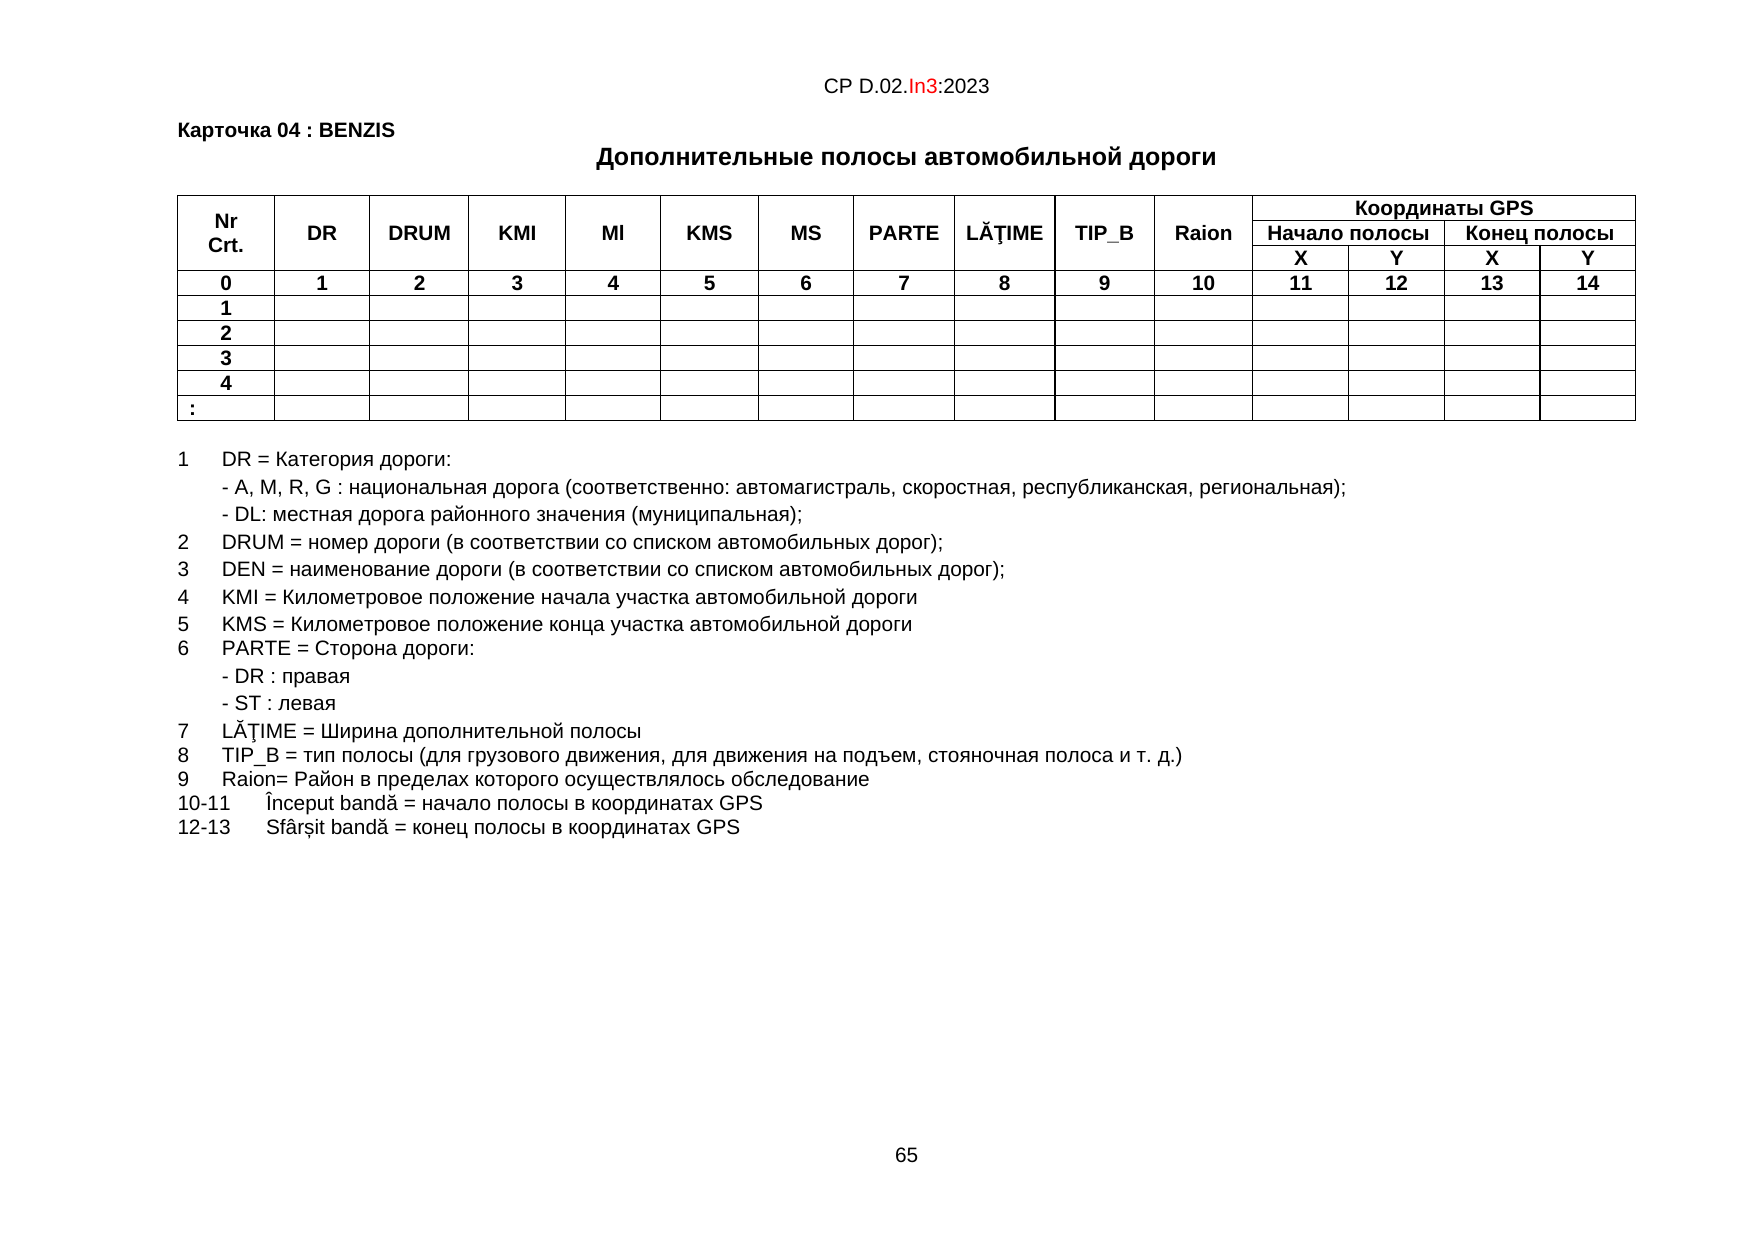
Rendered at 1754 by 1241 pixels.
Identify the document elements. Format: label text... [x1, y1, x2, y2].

text 6 PARTE = Сторона дороги: [177, 636, 1636, 660]
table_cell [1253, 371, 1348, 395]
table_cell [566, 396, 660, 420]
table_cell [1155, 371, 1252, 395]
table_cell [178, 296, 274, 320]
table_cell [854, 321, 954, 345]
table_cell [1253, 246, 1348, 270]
text 10-11 Început bandă = начало полосы в координатах GPS [177, 791, 1636, 814]
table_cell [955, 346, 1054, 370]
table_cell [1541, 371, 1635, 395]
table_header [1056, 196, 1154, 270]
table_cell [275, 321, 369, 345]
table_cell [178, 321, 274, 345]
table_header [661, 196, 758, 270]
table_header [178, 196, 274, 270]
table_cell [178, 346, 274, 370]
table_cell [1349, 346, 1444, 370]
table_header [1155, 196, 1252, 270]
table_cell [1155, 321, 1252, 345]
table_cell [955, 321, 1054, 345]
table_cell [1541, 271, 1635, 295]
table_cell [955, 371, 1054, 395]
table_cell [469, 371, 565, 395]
text 7 LĂŢIME = Ширина дополнительной полосы [177, 719, 1636, 743]
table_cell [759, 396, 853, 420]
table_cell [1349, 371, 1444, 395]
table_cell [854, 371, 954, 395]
text - ST : левая [222, 691, 1636, 715]
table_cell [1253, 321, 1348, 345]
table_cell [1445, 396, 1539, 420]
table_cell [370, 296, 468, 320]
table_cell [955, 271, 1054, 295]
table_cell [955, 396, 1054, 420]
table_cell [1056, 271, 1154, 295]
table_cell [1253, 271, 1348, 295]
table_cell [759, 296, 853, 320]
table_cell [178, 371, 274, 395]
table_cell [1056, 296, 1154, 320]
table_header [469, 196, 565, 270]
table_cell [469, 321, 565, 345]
text 4 KMI = Километровое положение начала участка автомобильной дороги [177, 585, 1636, 609]
text - A, M, R, G : национальная дорога (соответственно: автомагистраль, скоростная, республиканская, региональная); [222, 475, 1636, 499]
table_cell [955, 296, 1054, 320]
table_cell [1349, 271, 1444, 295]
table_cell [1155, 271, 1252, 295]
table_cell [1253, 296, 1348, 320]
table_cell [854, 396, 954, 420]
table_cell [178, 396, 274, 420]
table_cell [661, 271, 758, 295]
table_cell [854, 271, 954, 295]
text - DR : правая [222, 664, 1636, 688]
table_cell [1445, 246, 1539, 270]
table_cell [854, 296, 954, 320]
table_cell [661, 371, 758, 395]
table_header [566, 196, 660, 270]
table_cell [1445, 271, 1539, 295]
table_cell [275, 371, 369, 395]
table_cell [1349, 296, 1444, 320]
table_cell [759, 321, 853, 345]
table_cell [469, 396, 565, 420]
text Дополнительные полосы автомобильной дороги [177, 142, 1636, 171]
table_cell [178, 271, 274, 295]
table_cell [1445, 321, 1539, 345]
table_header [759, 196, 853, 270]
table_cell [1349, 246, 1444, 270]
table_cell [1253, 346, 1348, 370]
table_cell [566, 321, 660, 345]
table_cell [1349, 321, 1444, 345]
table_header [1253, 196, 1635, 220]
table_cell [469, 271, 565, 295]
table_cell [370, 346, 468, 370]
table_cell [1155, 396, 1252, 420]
text 9 Raion= Район в пределах которого осуществлялось обследование [177, 767, 1636, 791]
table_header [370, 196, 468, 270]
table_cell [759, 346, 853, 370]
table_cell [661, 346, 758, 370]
text 12-13 Sfârșit bandă = конец полосы в координатах GPS [177, 814, 1636, 838]
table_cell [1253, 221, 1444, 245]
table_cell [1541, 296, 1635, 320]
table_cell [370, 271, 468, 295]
text - DL: местная дорога районного значения (муниципальная); [222, 502, 1636, 526]
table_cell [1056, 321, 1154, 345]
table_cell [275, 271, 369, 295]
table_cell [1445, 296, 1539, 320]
text 2 DRUM = номер дороги (в соответствии со списком автомобильных дорог); [177, 530, 1636, 554]
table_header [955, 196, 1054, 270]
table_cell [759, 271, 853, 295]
text 8 TIP_B = тип полосы (для грузового движения, для движения на подъем, стояночная полоса и т. д.) [177, 743, 1636, 767]
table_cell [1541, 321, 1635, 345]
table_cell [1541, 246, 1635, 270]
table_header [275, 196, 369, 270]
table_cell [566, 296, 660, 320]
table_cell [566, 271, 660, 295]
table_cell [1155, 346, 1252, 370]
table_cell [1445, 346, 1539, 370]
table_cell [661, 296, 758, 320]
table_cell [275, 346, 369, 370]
text 5 KMS = Километровое положение конца участка автомобильной дороги [177, 612, 1636, 636]
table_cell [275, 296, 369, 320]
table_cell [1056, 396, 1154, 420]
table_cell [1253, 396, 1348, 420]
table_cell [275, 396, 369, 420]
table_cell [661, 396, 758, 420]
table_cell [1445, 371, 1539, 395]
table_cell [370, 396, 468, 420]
text 3 DEN = наименование дороги (в соответствии со списком автомобильных дорог); [177, 557, 1636, 581]
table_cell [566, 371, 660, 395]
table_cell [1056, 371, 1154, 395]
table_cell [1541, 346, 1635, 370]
text Карточка 04 : BENZIS [177, 118, 1636, 142]
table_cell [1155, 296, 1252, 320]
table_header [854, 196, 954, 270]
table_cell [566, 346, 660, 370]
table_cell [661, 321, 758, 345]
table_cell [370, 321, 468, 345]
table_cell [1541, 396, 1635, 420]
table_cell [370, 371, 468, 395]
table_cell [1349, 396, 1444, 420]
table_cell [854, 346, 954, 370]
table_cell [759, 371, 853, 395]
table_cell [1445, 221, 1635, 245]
text 1 DR = Категория дороги: [177, 447, 1636, 471]
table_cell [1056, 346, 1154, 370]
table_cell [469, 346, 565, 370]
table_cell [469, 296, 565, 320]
